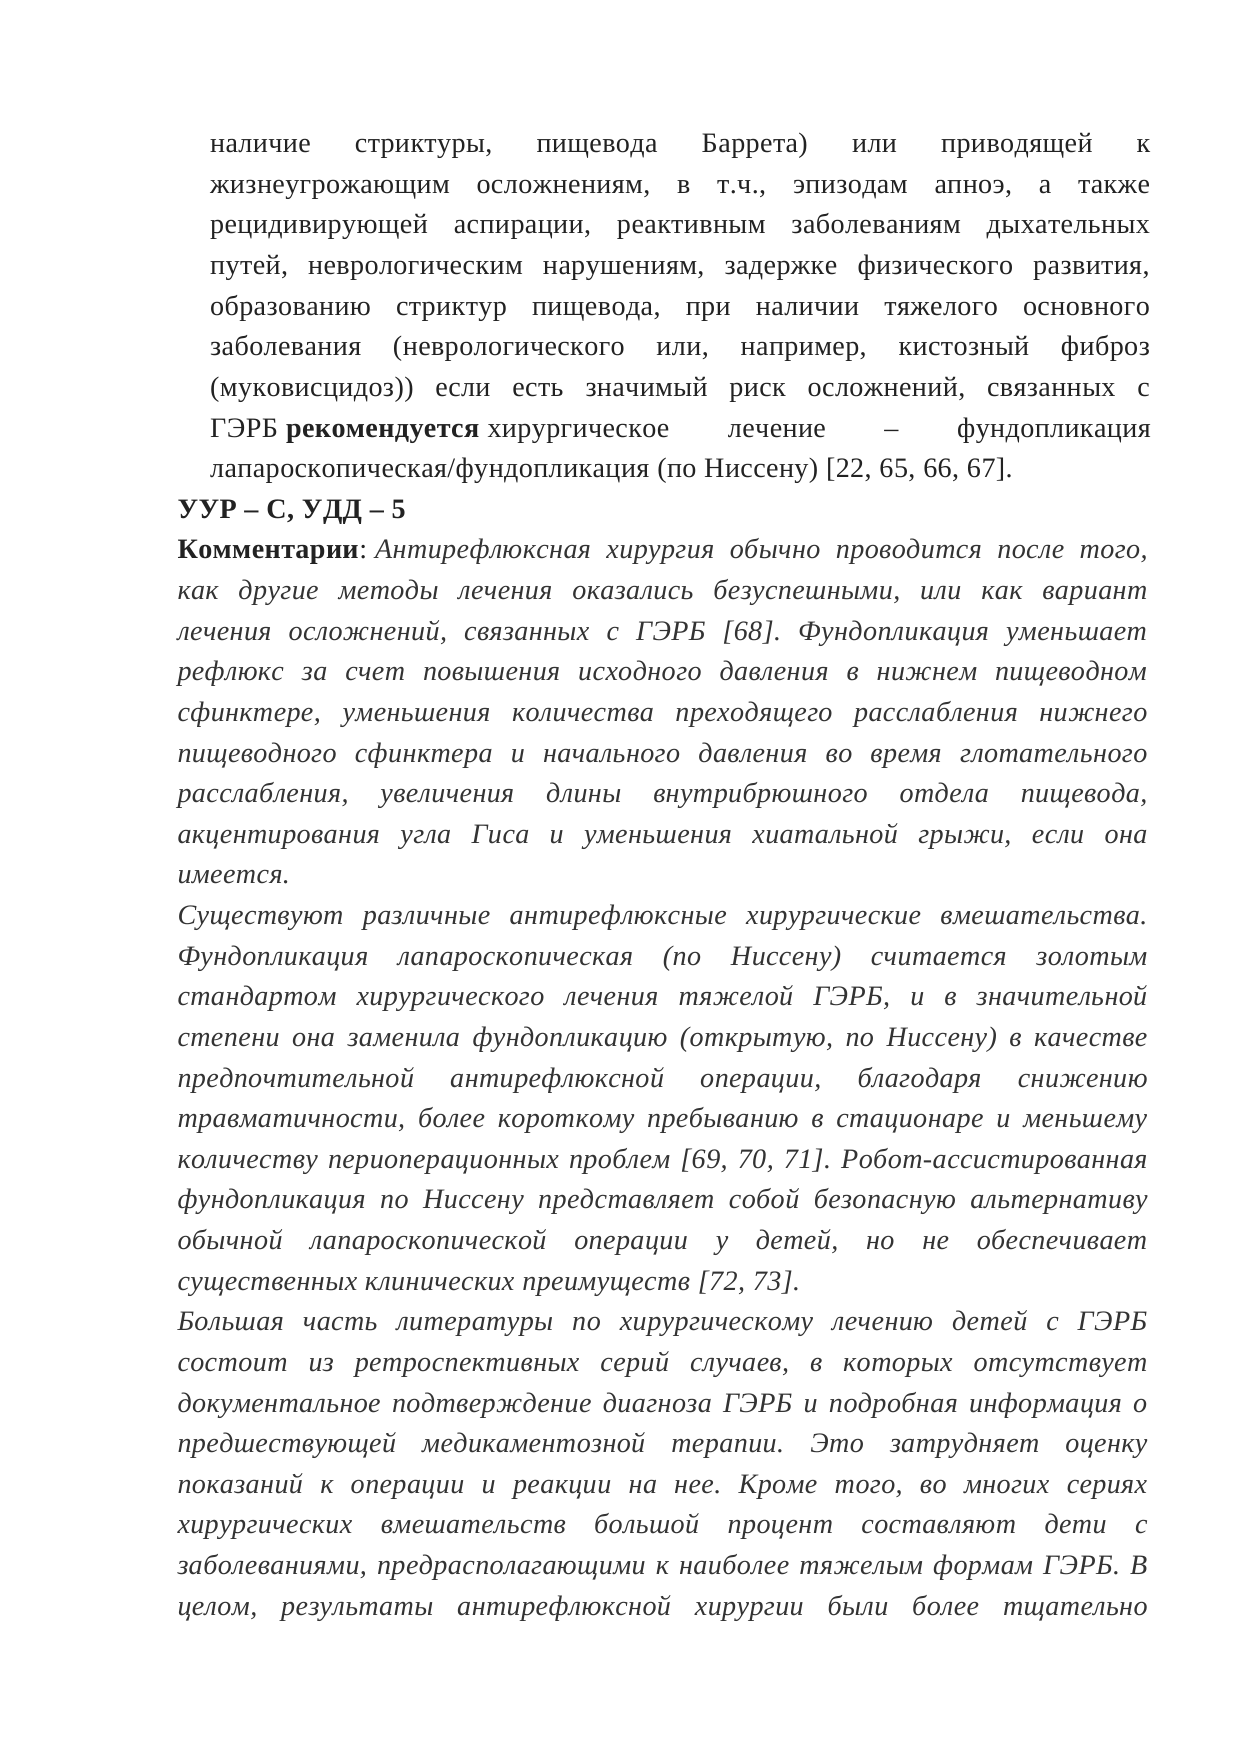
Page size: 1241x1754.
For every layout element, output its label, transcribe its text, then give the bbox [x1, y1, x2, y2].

text УУР – С, УДД – 5 [177, 484, 1152, 524]
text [177, 1296, 1152, 1621]
text Комментарии: Антирефлюксная хирургия обычно проводится после того, как другие методы лечения оказались безуспешными, или как вариант лечения осложнений, связанных с ГЭРБ [68]. Фундопликация уменьшает рефлюкс за счет повышения исходного давления в нижнем пищеводном сфинктере, уменьшения количества преходящего расслабления нижнего пищеводного сфинктера и начального давления во время глотательного расслабления, увеличения длины внутрибрюшного отдела пищевода, акцентирования угла Гиса и уменьшения хиатальной грыжи, если она имеется. [177, 524, 1152, 890]
text Существуют различные антирефлюксные хирургические вмешательства. Фундопликация лапароскопическая (по Ниссену) считается золотым стандартом хирургического лечения тяжелой ГЭРБ, и в значительной степени она заменила фундопликацию (открытую, по Ниссену) в качестве предпочтительной антирефлюксной операции, благодаря снижению травматичности, более короткому пребыванию в стационаре и меньшему количеству периоперационных проблем [69, 70, 71]. Робот-ассистированная фундопликация по Ниссену представляет собой безопасную альтернативу обычной лапароскопической операции у детей, но не обеспечивает существенных клинических преимуществ [72, 73]. [177, 890, 1152, 1296]
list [172, 118, 1152, 484]
